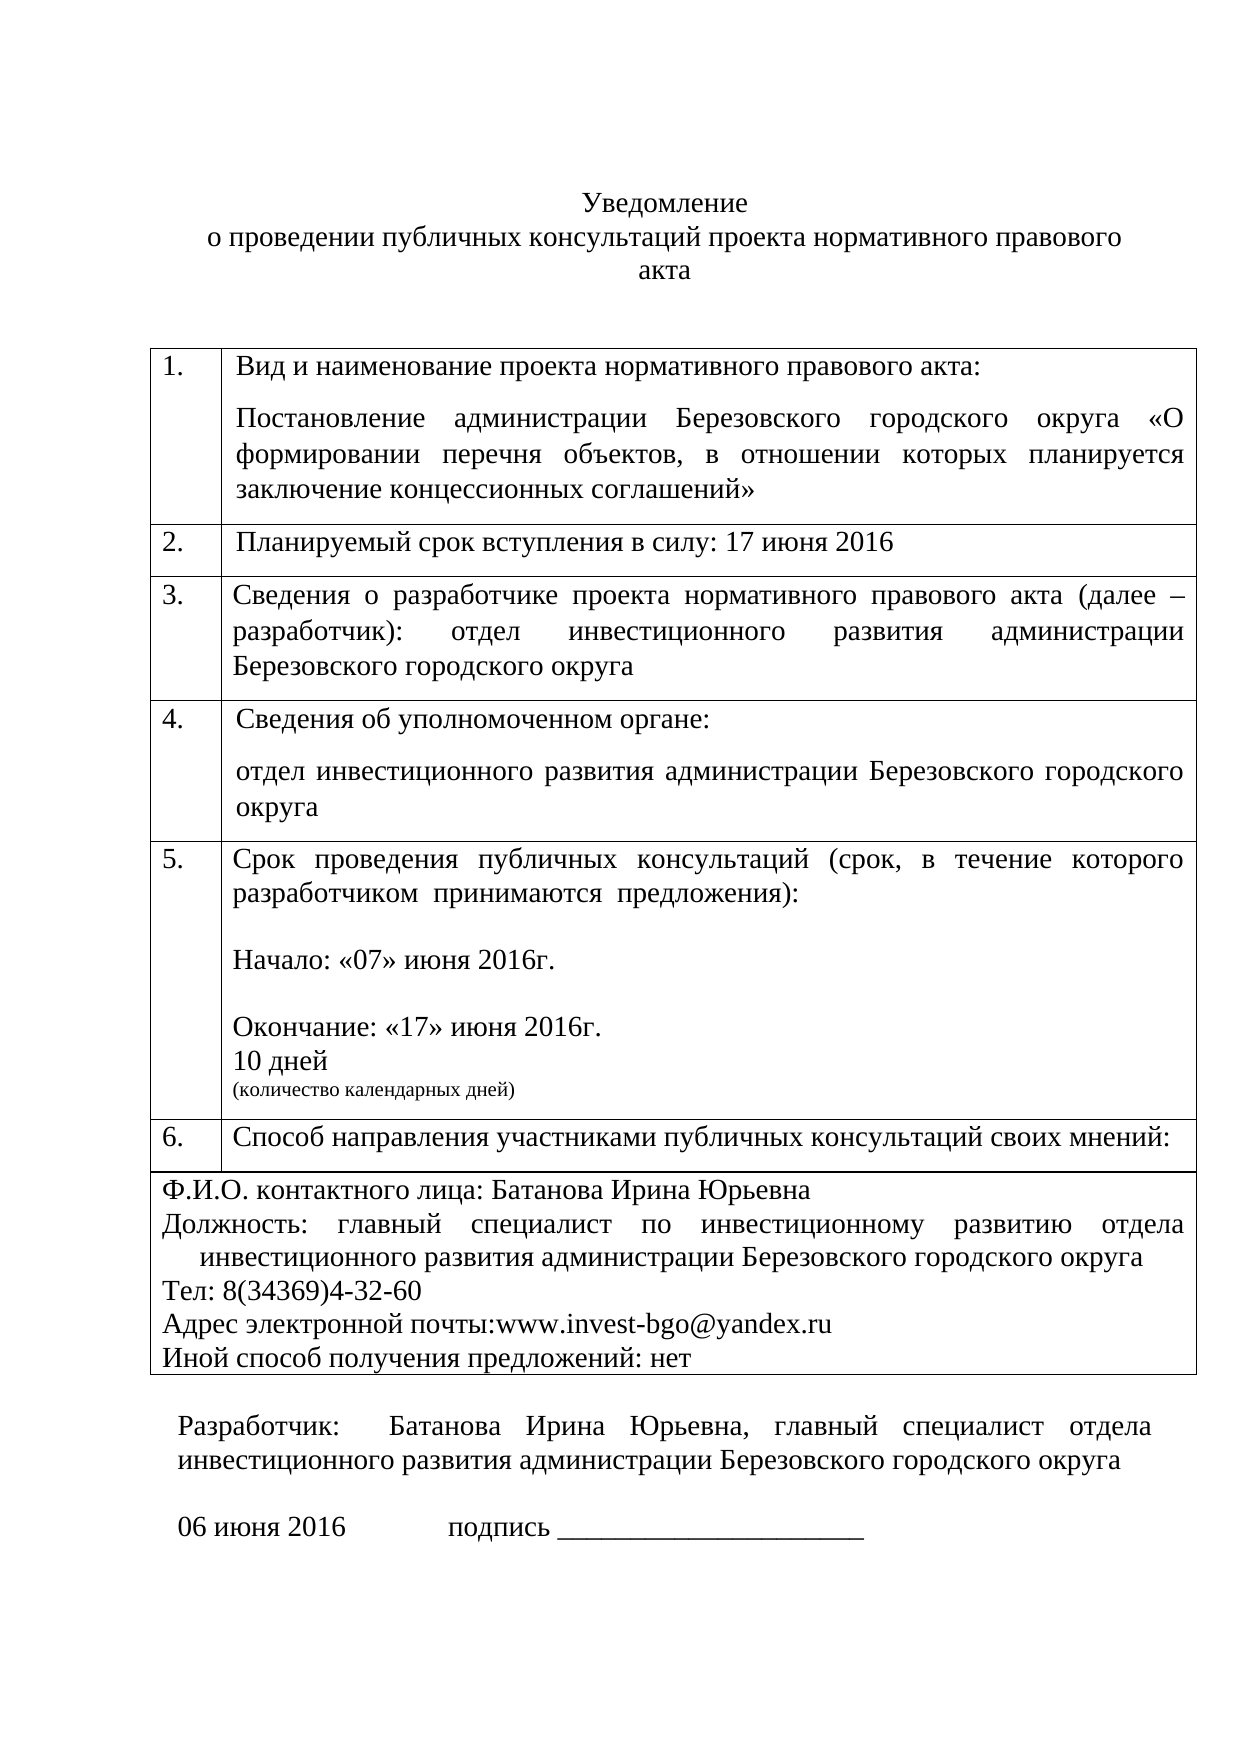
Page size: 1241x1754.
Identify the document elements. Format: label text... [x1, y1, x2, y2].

table_cell 2. [151, 525, 221, 576]
table_cell 4. [151, 701, 221, 841]
table_cell Срок проведения публичных консультаций (срок, в течение которого разработчиком принимаются предложения): Начало: «07» июня 2016г. Окончание: «17» июня 2016г. 10 дней (количество календарных дней) [222, 842, 1196, 1118]
table_cell Сведения о разработчике проекта нормативного правового акта (далее – разработчик): отдел инвестиционного развития администрации Березовского городского округа [222, 577, 1196, 700]
table_cell Ф.И.О. контактного лица: Батанова Ирина Юрьевна Должность: главный специалист по инвестиционному развитию отдела инвестиционного развития администрации Березовского городского округа Тел: 8(34369)4-32-60 Адрес электронной почты:www.invest-bgo@yandex.ru Иной способ получения предложений: нет [151, 1173, 1196, 1374]
table_header 1. [151, 349, 221, 523]
text 06 июня 2016 подпись _____________________ [177, 1509, 1152, 1542]
text Уведомление [177, 185, 1152, 219]
table_cell Планируемый срок вступления в силу: 17 июня 2016 [222, 525, 1196, 576]
table_header Вид и наименование проекта нормативного правового акта: Постановление администрации Березовского городского округа «О формировании перечня объектов, в отношении которых планируется заключение концессионных соглашений» [222, 349, 1196, 523]
text Разработчик: Батанова Ирина Юрьевна, главный специалист отдела инвестиционного развития администрации Березовского городского округа [177, 1408, 1152, 1475]
text о проведении публичных консультаций проекта нормативного правового акта [177, 219, 1152, 347]
table_cell Сведения об уполномоченном органе: отдел инвестиционного развития администрации Березовского городского округа [222, 701, 1196, 841]
table_cell 3. [151, 577, 221, 700]
table_cell 6. [151, 1120, 221, 1171]
table_cell Способ направления участниками публичных консультаций своих мнений: [222, 1120, 1196, 1171]
table_cell 5. [151, 842, 221, 1118]
